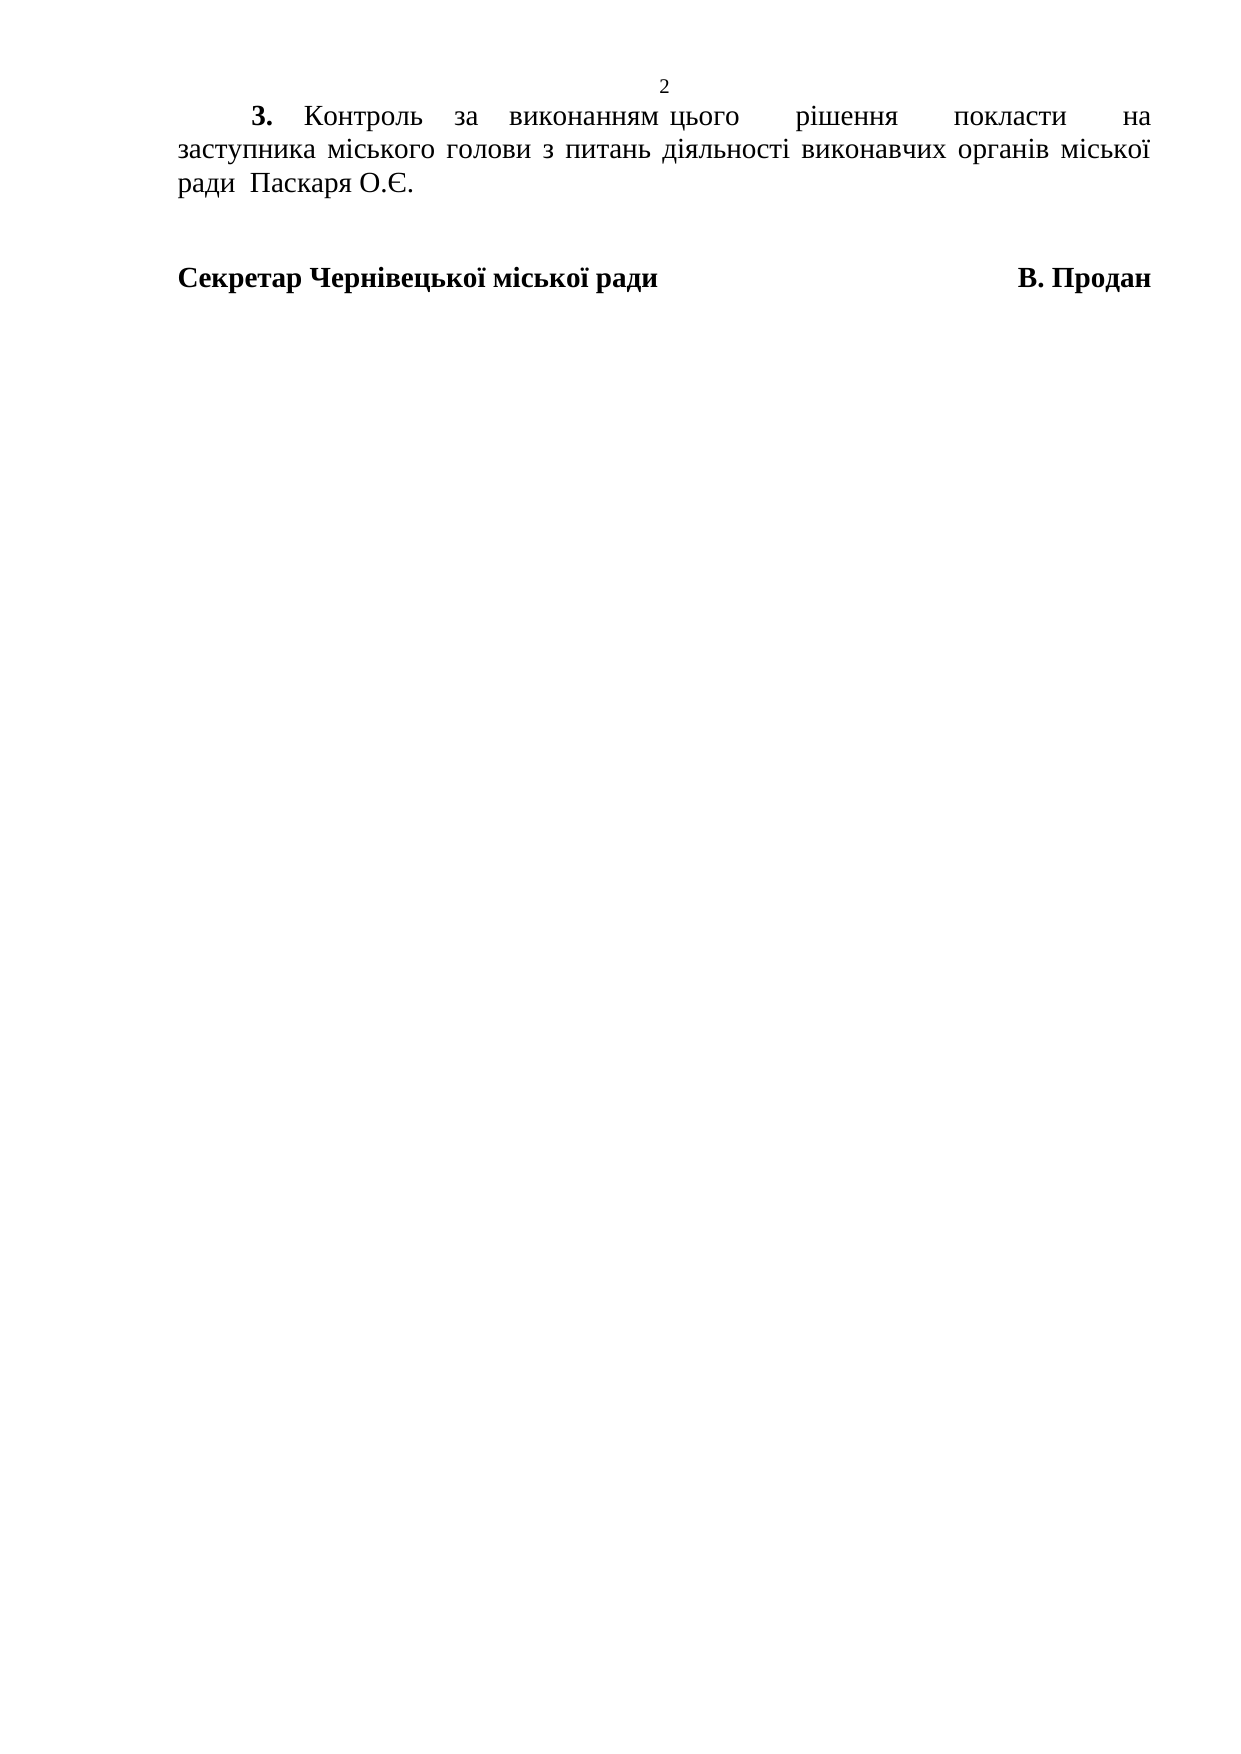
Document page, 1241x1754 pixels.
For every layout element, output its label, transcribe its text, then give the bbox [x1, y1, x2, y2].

text Секретар Чернівецької міської ради В. Продан [177, 260, 1152, 294]
subtitle 3. Контроль за виконанням цього рішення покласти на заступника міського голови з питань діяльності виконавчих органів міської ради Паскаря О.Є. [177, 98, 1152, 198]
